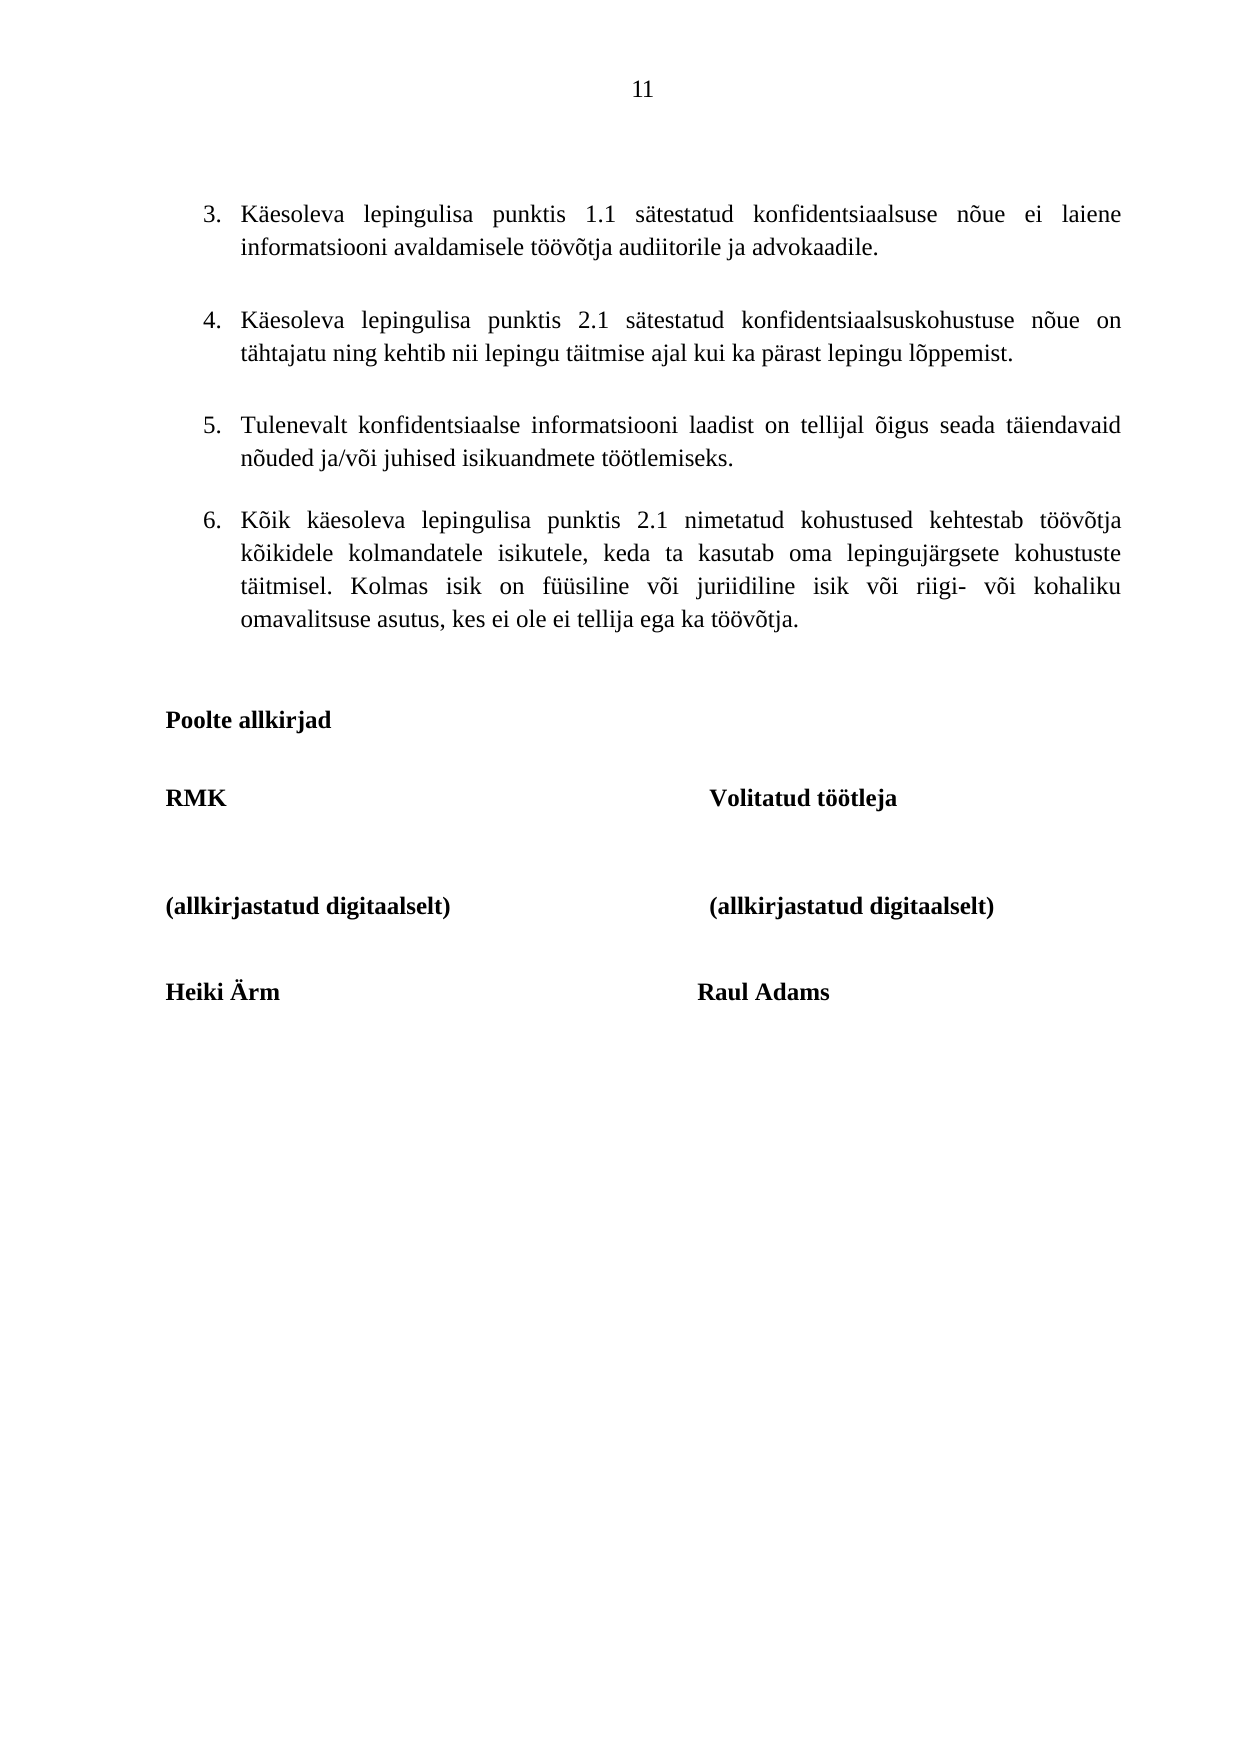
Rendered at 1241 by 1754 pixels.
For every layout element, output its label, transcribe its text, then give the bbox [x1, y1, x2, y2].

list Käesoleva lepingulisa punktis 2.1 sätestatud konfidentsiaalsuskohustuse nõue on tähtajatu ning kehtib nii lepingu täitmise ajal kui ka pärast lepingu lõppemist. [203, 305, 1122, 366]
list Tulenevalt konfidentsiaalse informatsiooni laadist on tellijal õigus seada täiendavaid nõuded ja/või juhised isikuandmete töötlemiseks. [203, 410, 1122, 472]
list Käesoleva lepingulisa punktis 1.1 sätestatud konfidentsiaalsuse nõue ei laiene informatsiooni avaldamisele töövõtja audiitorile ja advokaadile. [203, 199, 1122, 261]
text Heiki Ärm Raul Adams [165, 977, 1122, 1006]
text RMK Volitatud töötleja [165, 783, 1122, 812]
text Poolte allkirjad [165, 705, 1122, 734]
list Kõik käesoleva lepingulisa punktis 2.1 nimetatud kohustused kehtestab töövõtja kõikidele kolmandatele isikutele, keda ta kasutab oma lepingujärgsete kohustuste täitmisel. Kolmas isik on füüsiline või juriidiline isik või riigi- või kohaliku omavalitsuse asutus, kes ei ole ei tellija ega ka töövõtja. [203, 505, 1122, 633]
